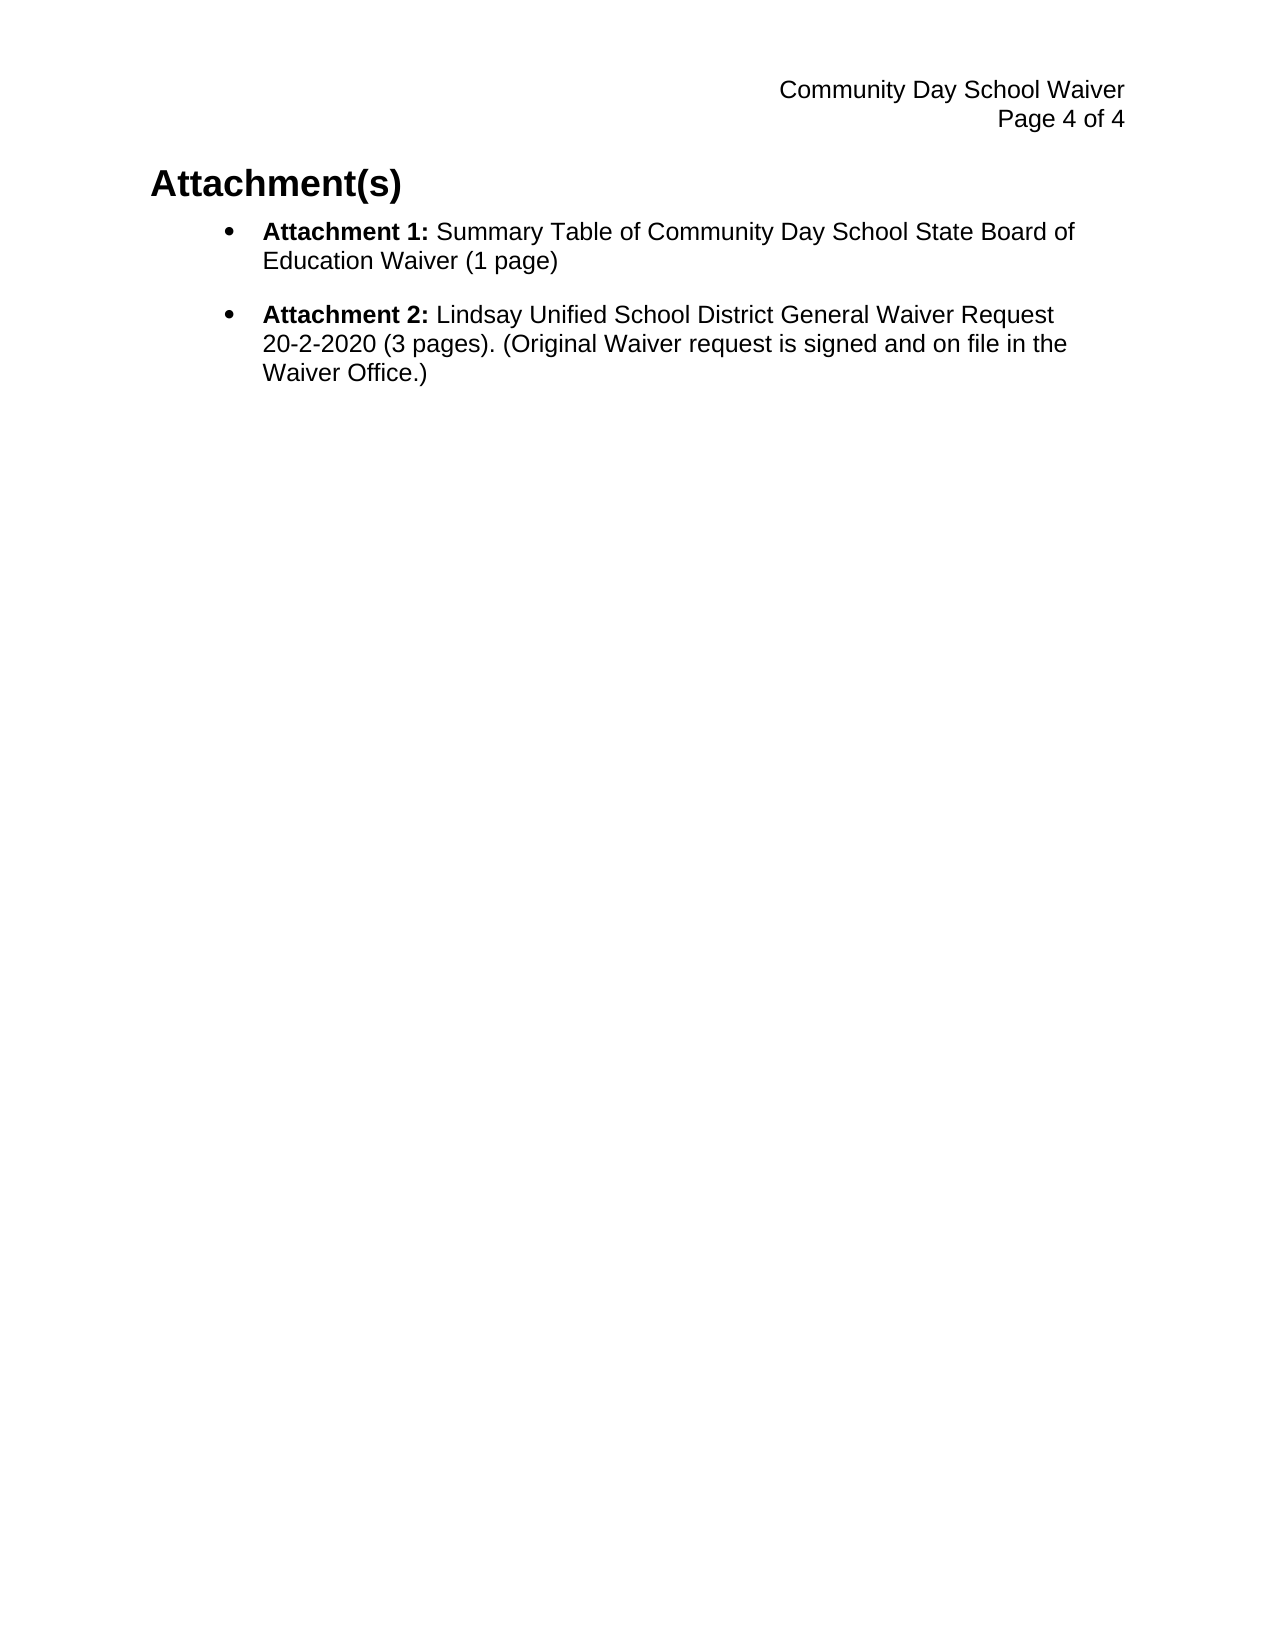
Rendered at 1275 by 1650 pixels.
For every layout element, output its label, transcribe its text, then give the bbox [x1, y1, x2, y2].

subtitle Attachment(s) [150, 162, 1125, 205]
list Attachment 1: Summary Table of Community Day School State Board of Education Waiver (1 page) [225, 217, 1125, 275]
list Attachment 2: Lindsay Unified School District General Waiver Request 20-2-2020 (3 pages). (Original Waiver request is signed and on file in the Waiver Office.) [225, 300, 1125, 386]
